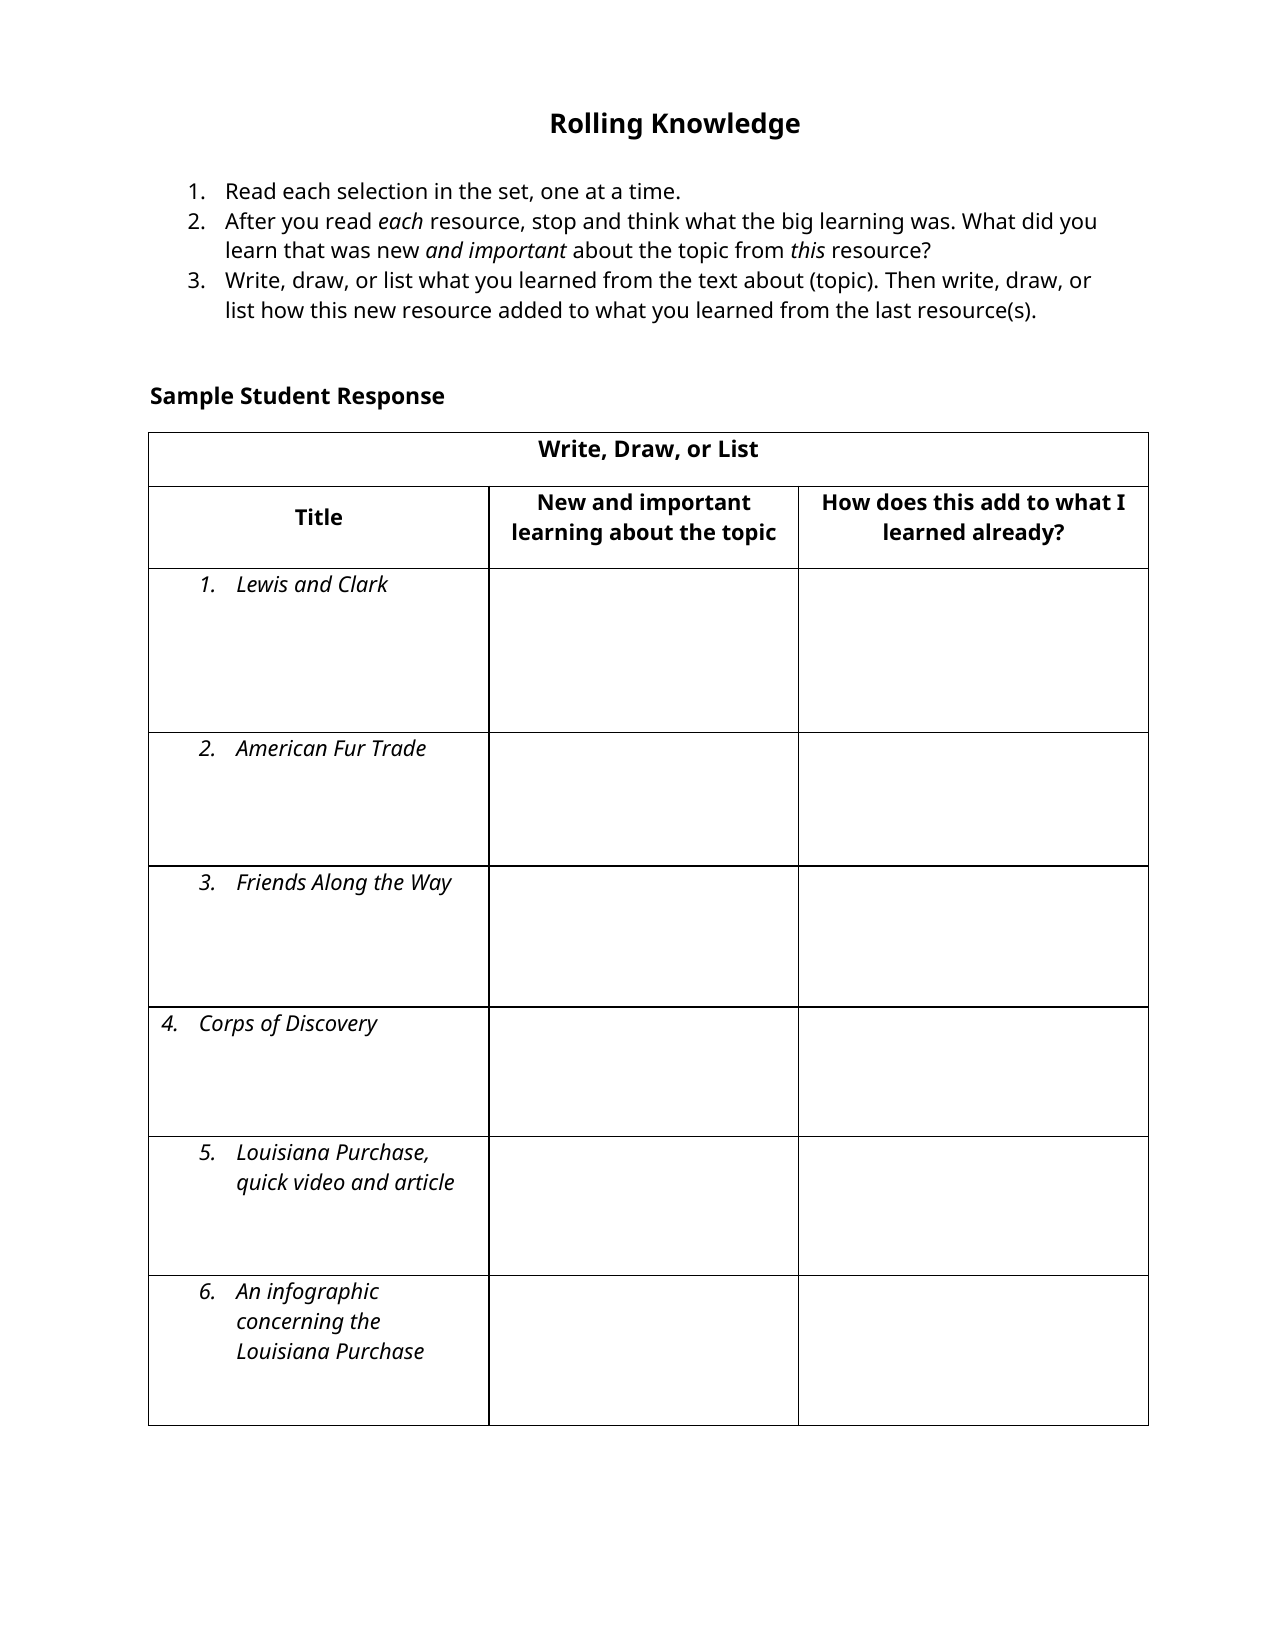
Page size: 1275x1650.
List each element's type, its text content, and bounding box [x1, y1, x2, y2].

list Read each selection in the set, one at a time. [187, 176, 1125, 206]
table_cell [490, 1137, 798, 1275]
table_cell Lewis and Clark [149, 569, 488, 732]
table_cell American Fur Trade [149, 733, 488, 865]
table_cell [799, 733, 1148, 865]
list After you read each resource, stop and think what the big learning was. What did you learn that was new and important about the topic from this resource? [187, 206, 1125, 265]
text Sample Student Response [150, 380, 1125, 411]
table_cell New and important learning about the topic [490, 487, 798, 567]
table_cell How does this add to what I learned already? [799, 487, 1148, 567]
list Write, draw, or list what you learned from the text about (topic). Then write, draw, or list how this new resource added to what you learned from the last resource(s). [187, 265, 1125, 325]
table_cell [490, 1276, 798, 1424]
table_cell [490, 569, 798, 732]
table_cell [799, 569, 1148, 732]
table_cell [799, 867, 1148, 1006]
table_cell [490, 733, 798, 865]
text Rolling Knowledge [150, 105, 1200, 142]
table_cell [799, 1276, 1148, 1424]
table_cell [799, 1008, 1148, 1136]
table_cell Friends Along the Way [149, 867, 488, 1006]
table_cell An infographic concerning the Louisiana Purchase [149, 1276, 488, 1424]
table_cell Corps of Discovery [149, 1008, 488, 1136]
table_header Write, Draw, or List [149, 433, 1148, 486]
table_cell Louisiana Purchase, quick video and article [149, 1137, 488, 1275]
table_cell [490, 1008, 798, 1136]
table_cell [490, 867, 798, 1006]
table_cell [799, 1137, 1148, 1275]
table_cell Title [149, 487, 488, 567]
